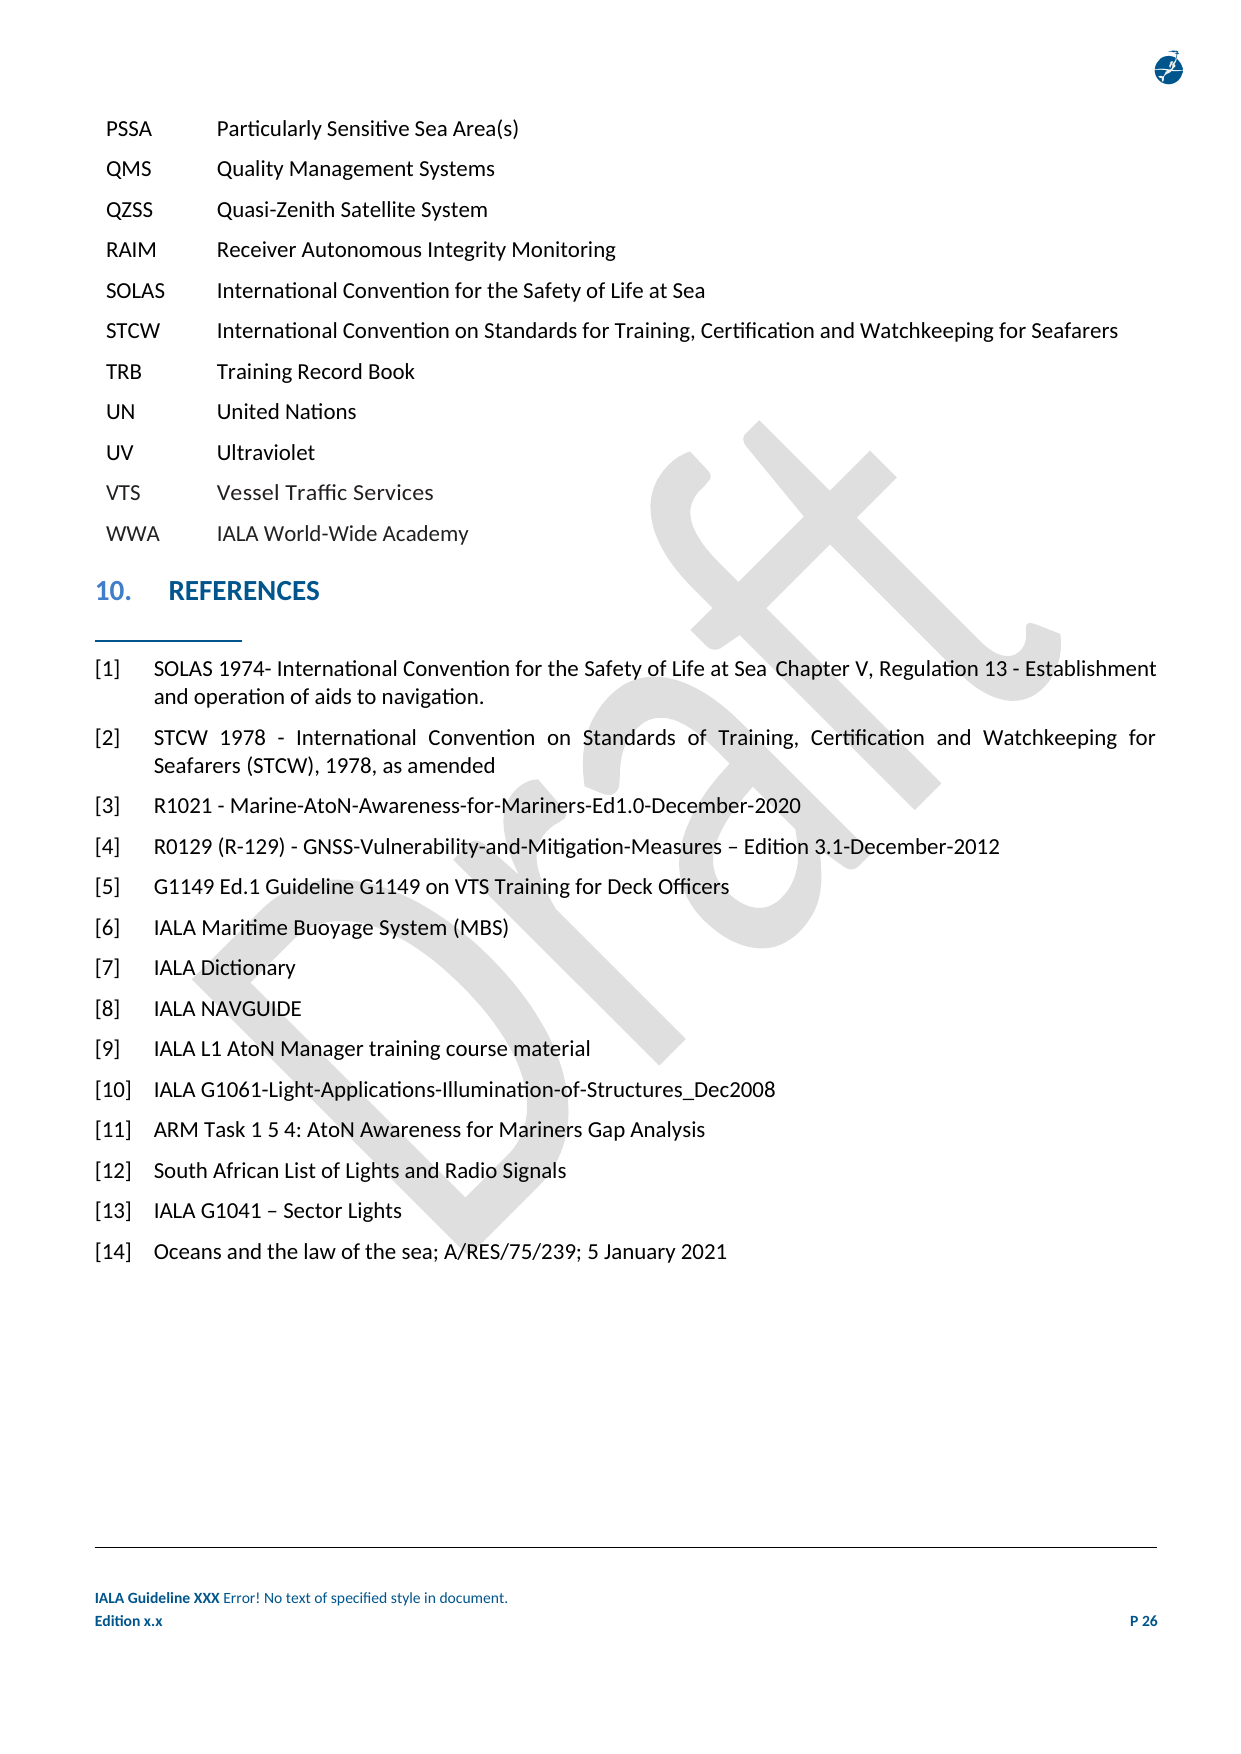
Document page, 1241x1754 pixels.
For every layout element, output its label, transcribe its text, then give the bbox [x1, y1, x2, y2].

picture [1123, 0, 1241, 119]
list IALA Dictionary [94, 953, 1157, 982]
list IALA G1041 – Sector Lights [94, 1197, 1157, 1225]
list SOLAS 1974- International Convention for the Safety of Life at Sea Chapter V, Regulation 13 - Establishment and operation of aids to navigation. [94, 654, 1157, 710]
list G1149 Ed.1 Guideline G1149 on VTS Training for Deck Officers [94, 872, 1157, 901]
text TRB Training Record Book [106, 357, 1157, 385]
text VTS Vessel Traffic Services [106, 478, 1157, 506]
text PSSA Particularly Sensitive Sea Area(s) [106, 114, 1157, 142]
list STCW 1978 - International Convention on Standards of Training, Certification and Watchkeeping for Seafarers (STCW), 1978, as amended [94, 723, 1157, 779]
list South African List of Lights and Radio Signals [94, 1156, 1157, 1184]
list Oceans and the law of the sea; A/RES/75/239; 5 January 2021 [94, 1237, 1157, 1265]
list IALA G1061-Light-Applications-Illumination-of-Structures_Dec2008 [94, 1075, 1157, 1103]
text SOLAS International Convention for the Safety of Life at Sea [106, 276, 1157, 304]
list IALA NAVGUIDE [94, 994, 1157, 1022]
text WWA IALA World-Wide Academy [106, 519, 1157, 547]
text RAIM Receiver Autonomous Integrity Monitoring [106, 235, 1157, 263]
list R0129 (R-129) - GNSS-Vulnerability-and-Mitigation-Measures – Edition 3.1-December-2012 [94, 832, 1157, 860]
list ARM Task 1 5 4: AtoN Awareness for Mariners Gap Analysis [94, 1116, 1157, 1144]
text UN United Nations [106, 397, 1157, 425]
list IALA Maritime Buoyage System (MBS) [94, 913, 1157, 941]
text QMS Quality Management Systems [106, 154, 1157, 182]
subtitle REFERENCES [94, 572, 1157, 607]
text STCW International Convention on Standards for Training, Certification and Watchkeeping for Seafarers [106, 316, 1157, 344]
text QZSS Quasi-Zenith Satellite System [106, 195, 1157, 223]
list R1021 - Marine-AtoN-Awareness-for-Mariners-Ed1.0-December-2020 [94, 791, 1157, 819]
list IALA L1 AtoN Manager training course material [94, 1034, 1157, 1063]
text UV Ultraviolet [106, 438, 1157, 466]
